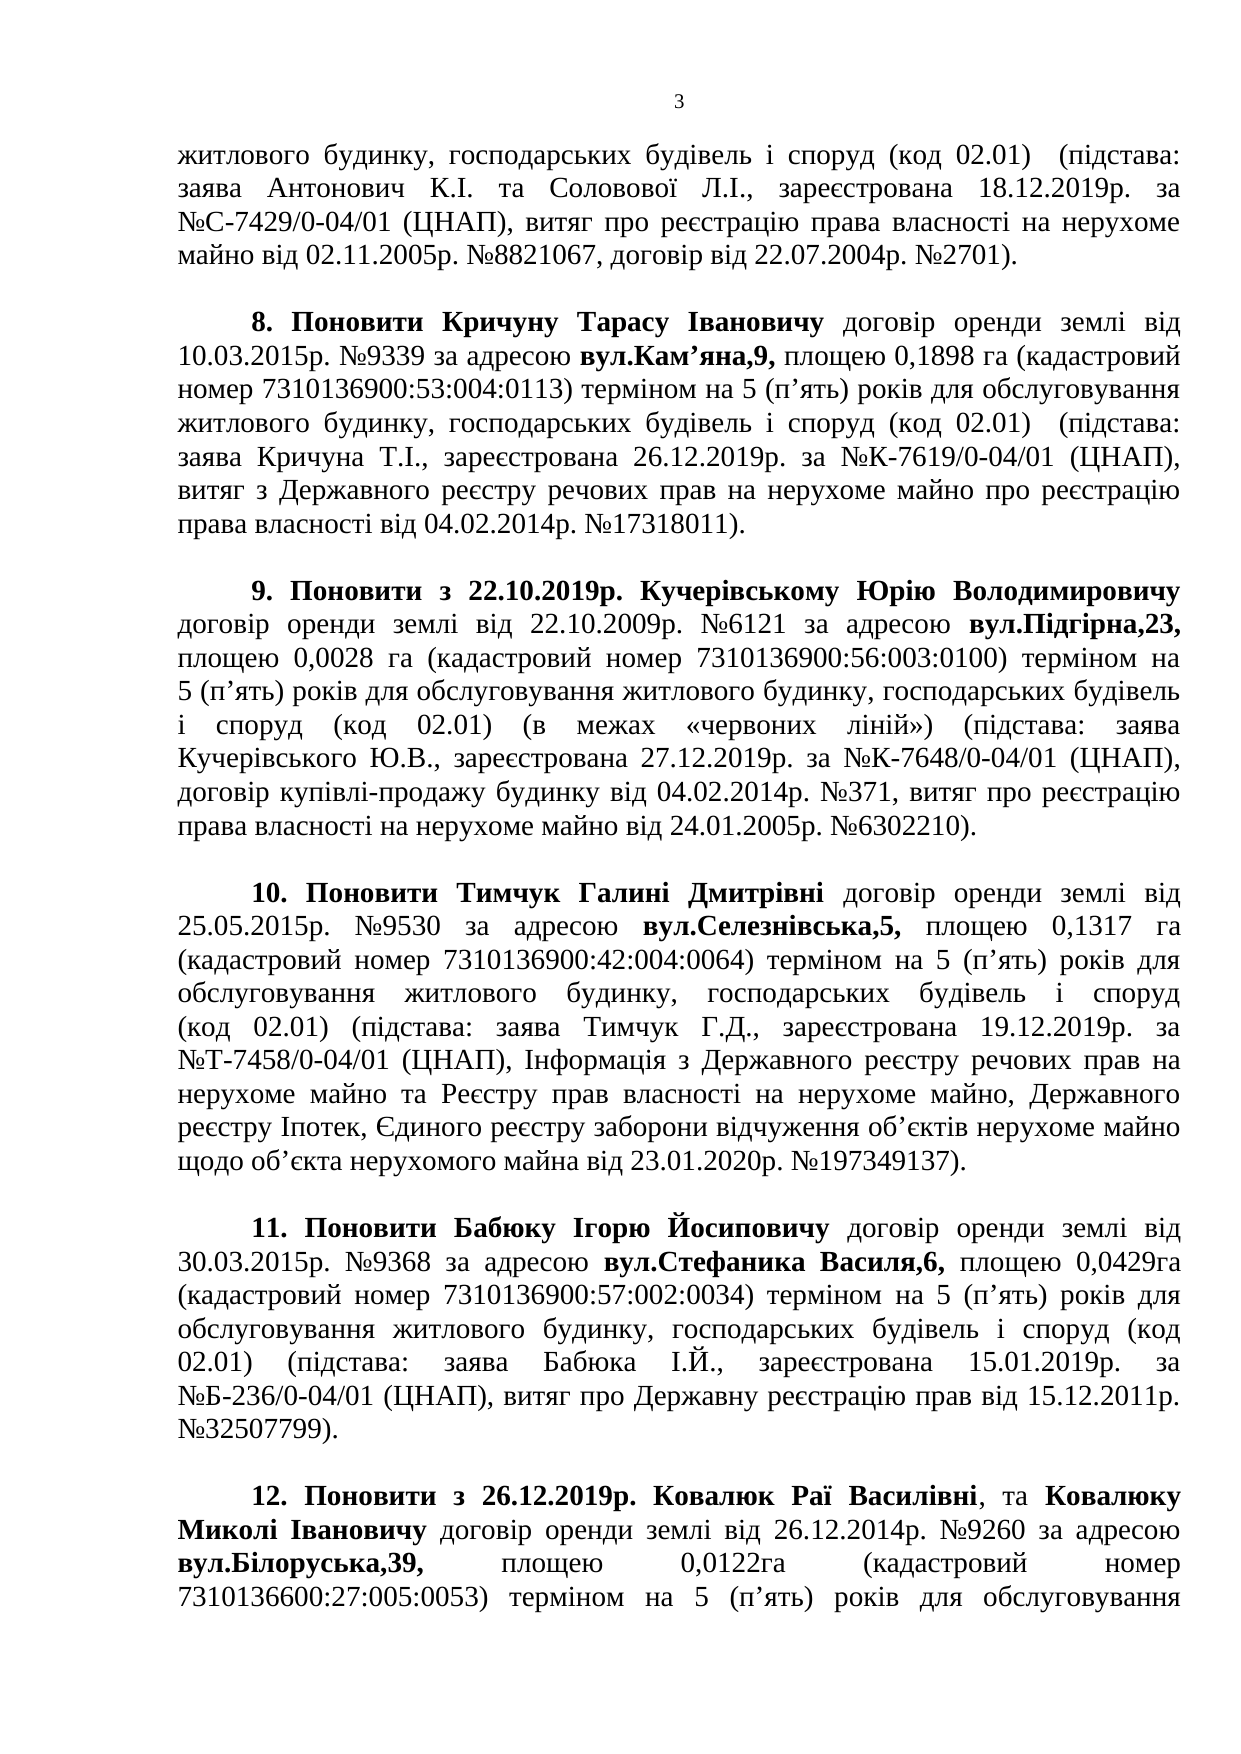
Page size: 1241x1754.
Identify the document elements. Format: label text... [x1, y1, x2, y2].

text 9. Поновити з 22.10.2019р. Кучерівському Юрію Володимировичу договір оренди землі від 22.10.2009р. №6121 за адресою вул.Підгірна,23, площею 0,0028 га (кадастровий номер 7310136900:56:003:0100) терміном на 5 (п’ять) років для обслуговування житлового будинку, господарських будівель і споруд (код 02.01) (в межах «червоних ліній») (підстава: заява Кучерівського Ю.В., зареєстрована 27.12.2019р. за №К-7648/0-04/01 (ЦНАП), договір купівлі-продажу будинку від 04.02.2014р. №371, витяг про реєстрацію права власності на нерухоме майно від 24.01.2005р. №6302210). [177, 573, 1181, 841]
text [177, 137, 1181, 271]
text 8. Поновити Кричуну Тарасу Івановичу договір оренди землі від 10.03.2015р. №9339 за адресою вул.Кам’яна,9, площею 0,1898 га (кадастровий номер 7310136900:53:004:0113) терміном на 5 (п’ять) років для обслуговування житлового будинку, господарських будівель і споруд (код 02.01) (підстава: заява Кричуна Т.І., зареєстрована 26.12.2019р. за №К-7619/0-04/01 (ЦНАП), витяг з Державного реєстру речових прав на нерухоме майно про реєстрацію права власності від 04.02.2014р. №17318011). [177, 304, 1181, 539]
text 10. Поновити Тимчук Галині Дмитрівні договір оренди землі від 25.05.2015р. №9530 за адресою вул.Селезнівська,5, площею 0,1317 га (кадастровий номер 7310136900:42:004:0064) терміном на 5 (п’ять) років для обслуговування житлового будинку, господарських будівель і споруд (код 02.01) (підстава: заява Тимчук Г.Д., зареєстрована 19.12.2019р. за №Т-7458/0-04/01 (ЦНАП), Інформація з Державного реєстру речових прав на нерухоме майно та Реєстру прав власності на нерухоме майно, Державного реєстру Іпотек, Єдиного реєстру заборони відчуження об’єктів нерухоме майно щодо об’єкта нерухомого майна від 23.01.2020р. №197349137). [177, 875, 1181, 1177]
text 11. Поновити Бабюку Ігорю Йосиповичу договір оренди землі від 30.03.2015р. №9368 за адресою вул.Стефаника Василя,6, площею 0,0429га (кадастровий номер 7310136900:57:002:0034) терміном на 5 (п’ять) років для обслуговування житлового будинку, господарських будівель і споруд (код 02.01) (підстава: заява Бабюка І.Й., зареєстрована 15.01.2019р. за №Б-236/0-04/01 (ЦНАП), витяг про Державну реєстрацію прав від 15.12.2011р. №32507799). [177, 1210, 1181, 1445]
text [177, 1478, 1181, 1613]
